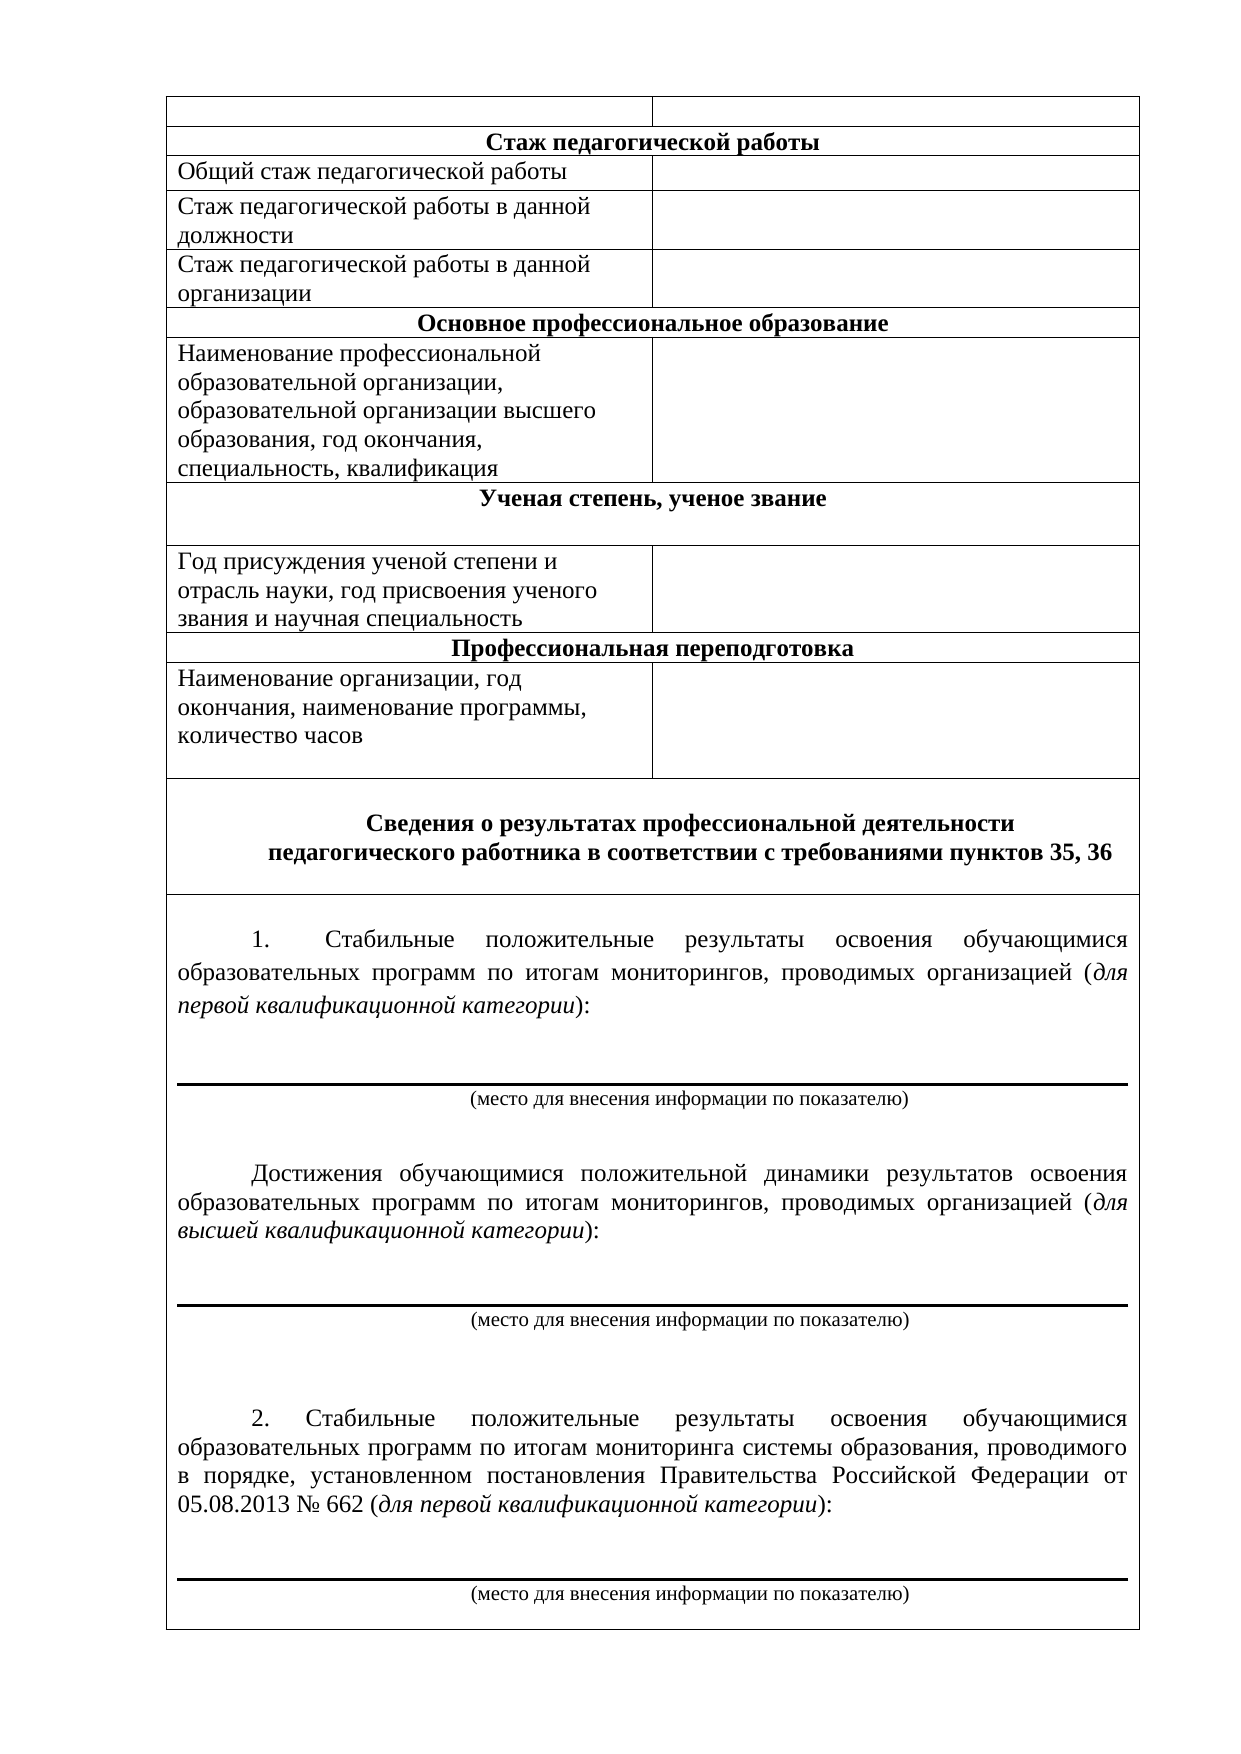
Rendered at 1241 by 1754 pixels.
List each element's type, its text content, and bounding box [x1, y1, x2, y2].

table_cell Год присуждения ученой степени и отрасль науки, год присвоения ученого звания и научная специальность [167, 546, 652, 632]
table_cell Сведения о результатах профессиональной деятельности педагогического работника в соответствии с требованиями пунктов 35, 36 [167, 779, 1139, 894]
table_cell Стаж педагогической работы в данной организации [167, 250, 652, 307]
table_cell [653, 663, 1139, 778]
table_cell [653, 338, 1139, 482]
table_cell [167, 97, 652, 126]
table_cell [653, 191, 1139, 248]
table_cell [653, 250, 1139, 307]
table_cell Профессиональная переподготовка [167, 633, 1139, 662]
table_cell [653, 97, 1139, 126]
table_cell Наименование организации, год окончания, наименование программы, количество часов [167, 663, 652, 778]
table_cell [653, 156, 1139, 190]
table_cell Наименование профессиональной образовательной организации, образовательной организации высшего образования, год окончания, специальность, квалификация [167, 338, 652, 482]
table_cell Общий стаж педагогической работы [167, 156, 652, 190]
table_cell Стаж педагогической работы в данной должности [167, 191, 652, 248]
table_cell Ученая степень, ученое звание [167, 483, 1139, 545]
table_cell Основное профессиональное образование [167, 308, 1139, 337]
table_cell [653, 546, 1139, 632]
table_cell Стаж педагогической работы [167, 127, 1139, 155]
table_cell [167, 895, 1139, 1629]
